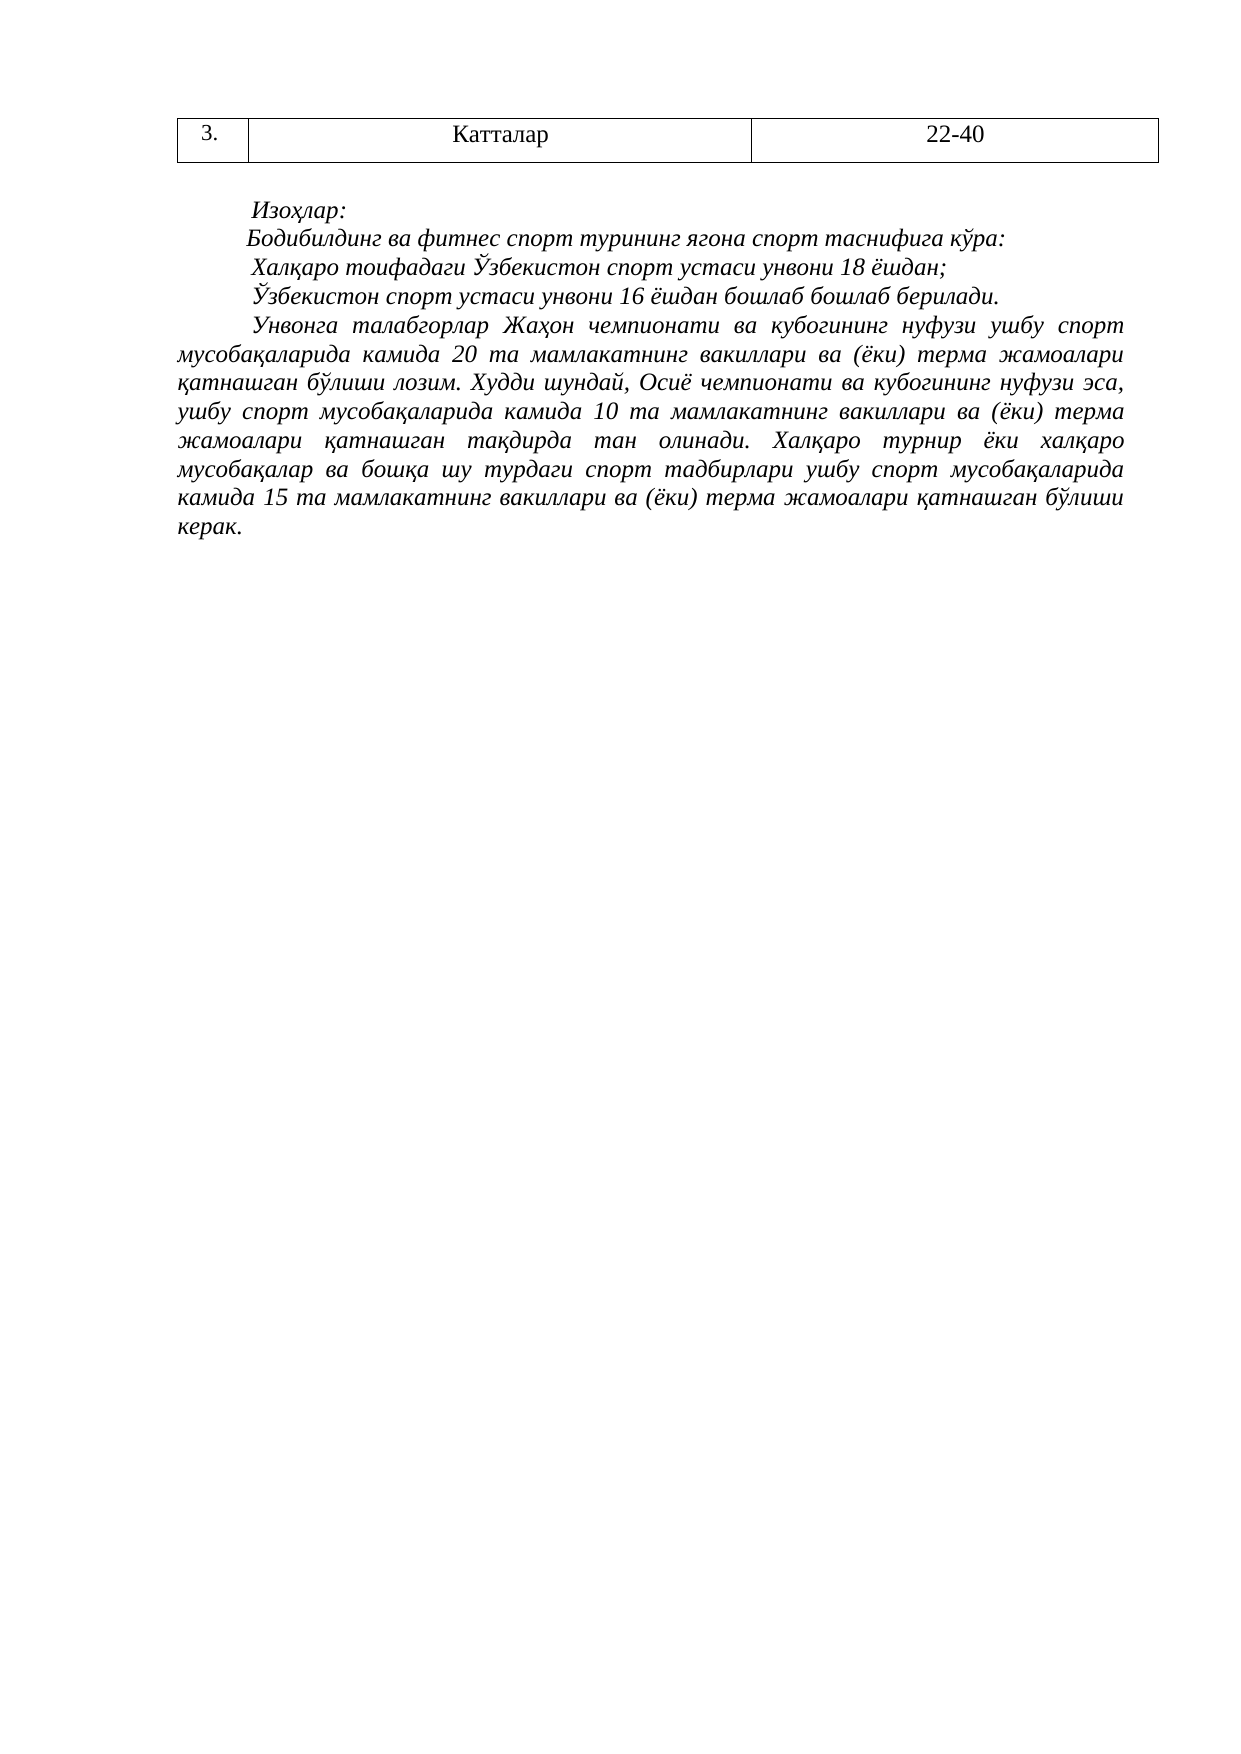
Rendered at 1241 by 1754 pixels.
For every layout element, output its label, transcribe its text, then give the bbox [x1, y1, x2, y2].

text Унвонга талабгорлар Жаҳон чемпионати ва кубогининг нуфузи ушбу спорт мусобақаларида камида 20 та мамлакатнинг вакиллари ва (ёки) терма жамоалари қатнашган бўлиши лозим. Худди шундай, Осиё чемпионати ва кубогининг нуфузи эса, ушбу спорт мусобақаларида камида 10 та мамлакатнинг вакиллари ва (ёки) терма жамоалари қатнашган тақдирда тан олинади. Халқаро турнир ёки халқаро мусобақалар ва бошқа шу турдаги спорт тадбирлари ушбу спорт мусобақаларида камида 15 та мамлакатнинг вакиллари ва (ёки) терма жамоалари қатнашган бўлиши керак. [177, 310, 1128, 540]
text Халқаро тоифадаги Ўзбекистон спорт устаси унвони 18 ёшдан; [177, 252, 1128, 281]
table_cell Катталар [249, 119, 751, 162]
text Ўзбекистон спорт устаси унвони 16 ёшдан бошлаб бошлаб берилади. [177, 281, 1128, 310]
subtitle Изоҳлар: Бодибилдинг ва фитнес спорт турининг ягона спорт таснифига кўра: [177, 195, 1152, 252]
table_cell 22-40 [752, 119, 1158, 162]
table_cell [178, 119, 248, 162]
